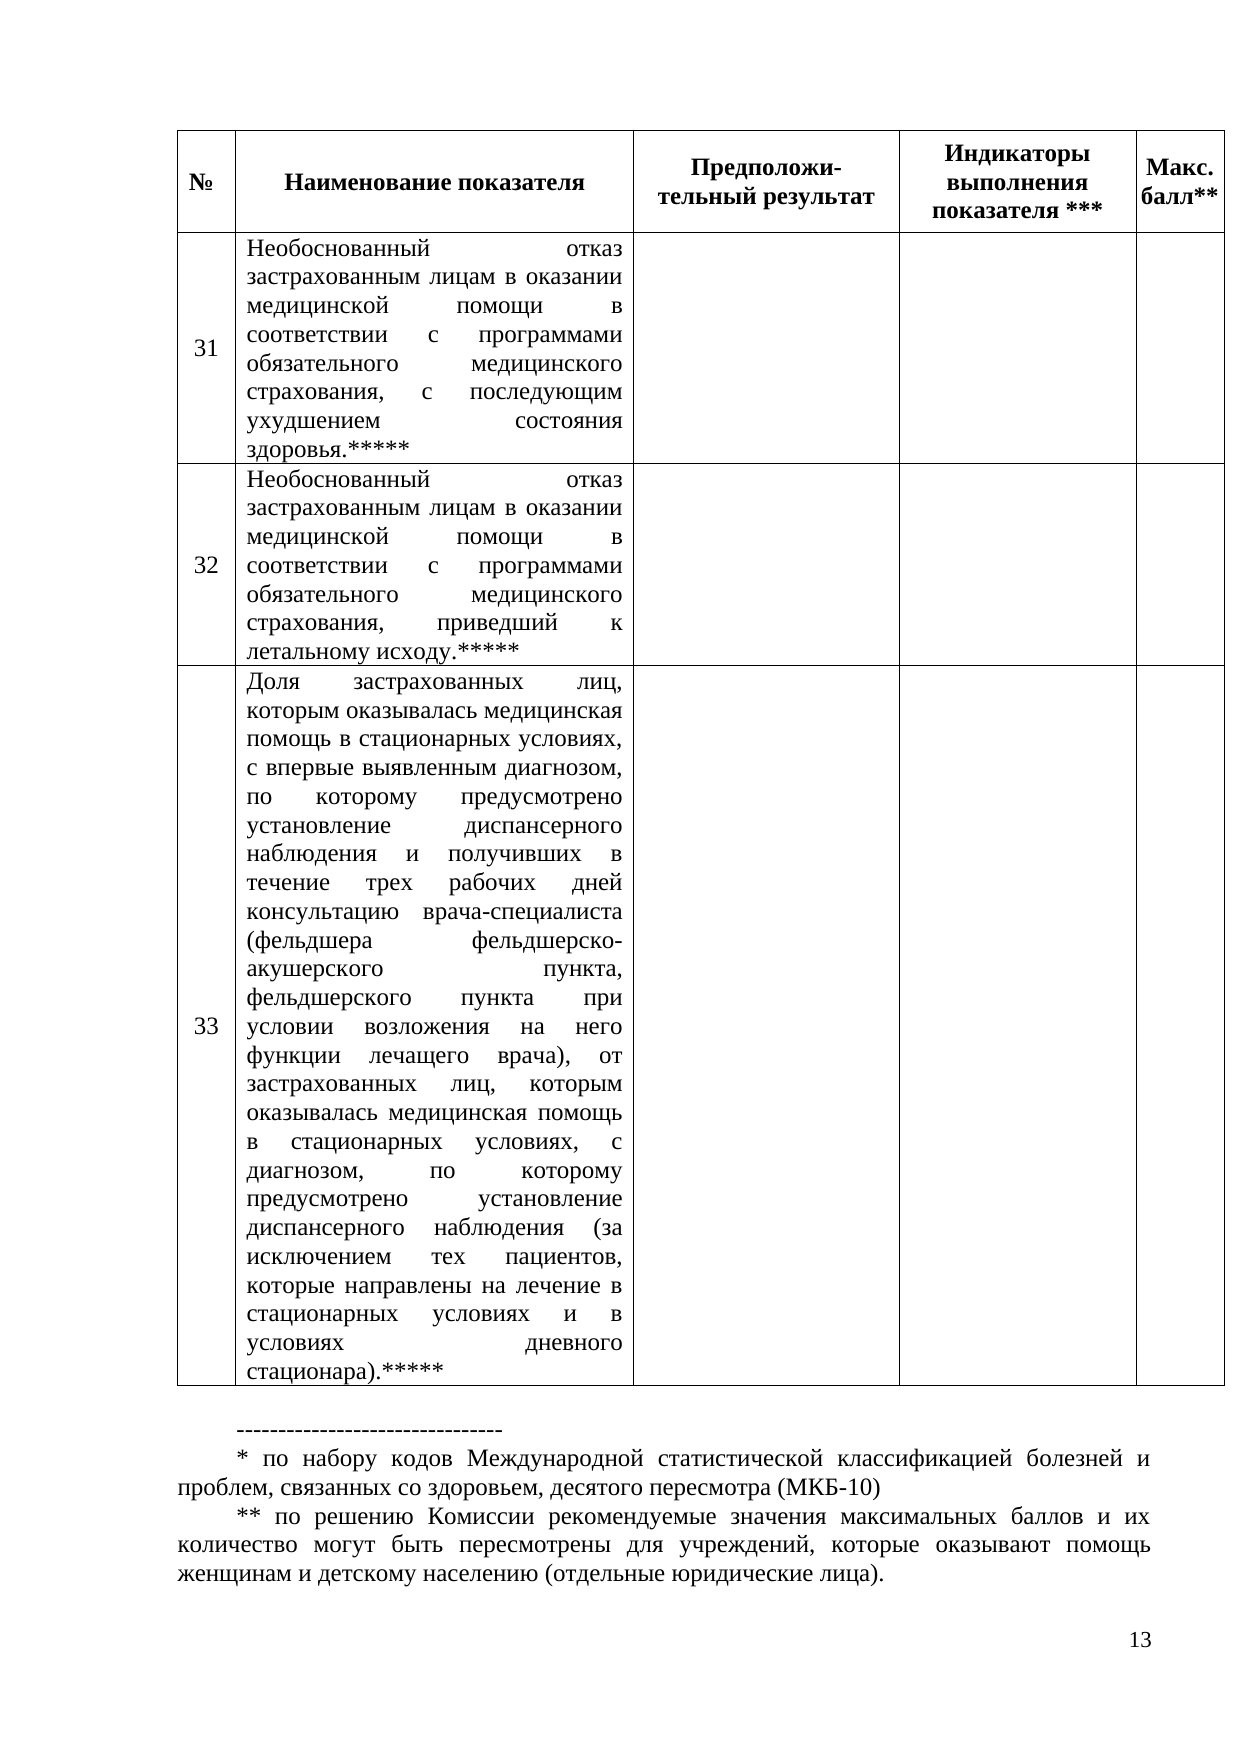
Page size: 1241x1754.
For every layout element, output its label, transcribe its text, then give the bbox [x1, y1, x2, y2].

table_cell [900, 233, 1136, 463]
table_cell [634, 666, 899, 1385]
table_cell Необоснованный отказ застрахованным лицам в оказании медицинской помощи в соответствии с программами обязательного медицинского страхования, приведший к летальному исходу.***** [236, 464, 633, 665]
table_header Макс. балл** [1137, 131, 1224, 232]
table_cell 33 [178, 666, 235, 1385]
table_header Наименование показателя [236, 131, 633, 232]
table_cell Необоснованный отказ застрахованным лицам в оказании медицинской помощи в соответствии с программами обязательного медицинского страхования, с последующим ухудшением состояния здоровья.***** [236, 233, 633, 463]
table_cell Доля застрахованных лиц, которым оказывалась медицинская помощь в стационарных условиях, с впервые выявленным диагнозом, по которому предусмотрено установление диспансерного наблюдения и получивших в течение трех рабочих дней консультацию врача-специалиста (фельдшера фельдшерско-акушерского пункта, фельдшерского пункта при условии возложения на него функции лечащего врача), от застрахованных лиц, которым оказывалась медицинская помощь в стационарных условиях, с диагнозом, по которому предусмотрено установление диспансерного наблюдения (за исключением тех пациентов, которые направлены на лечение в стационарных условиях и в условиях дневного стационара).***** [236, 666, 633, 1385]
table_header Предположи- тельный результат [634, 131, 899, 232]
text -------------------------------- [177, 1414, 1152, 1443]
table_cell [1137, 666, 1224, 1385]
table_cell [900, 464, 1136, 665]
text * по набору кодов Международной статистической классификацией болезней и проблем, связанных со здоровьем, десятого пересмотра (МКБ-10) [177, 1443, 1152, 1501]
text ** по решению Комиссии рекомендуемые значения максимальных баллов и их количество могут быть пересмотрены для учреждений, которые оказывают помощь женщинам и детскому населению (отдельные юридические лица). [177, 1501, 1152, 1587]
table_header № [178, 131, 235, 232]
table_cell [1137, 233, 1224, 463]
table_cell [634, 233, 899, 463]
table_cell 32 [178, 464, 235, 665]
table_cell [1137, 464, 1224, 665]
table_cell [900, 666, 1136, 1385]
table_cell 31 [178, 233, 235, 463]
table_header Индикаторы выполнения показателя *** [900, 131, 1136, 232]
table_cell [634, 464, 899, 665]
